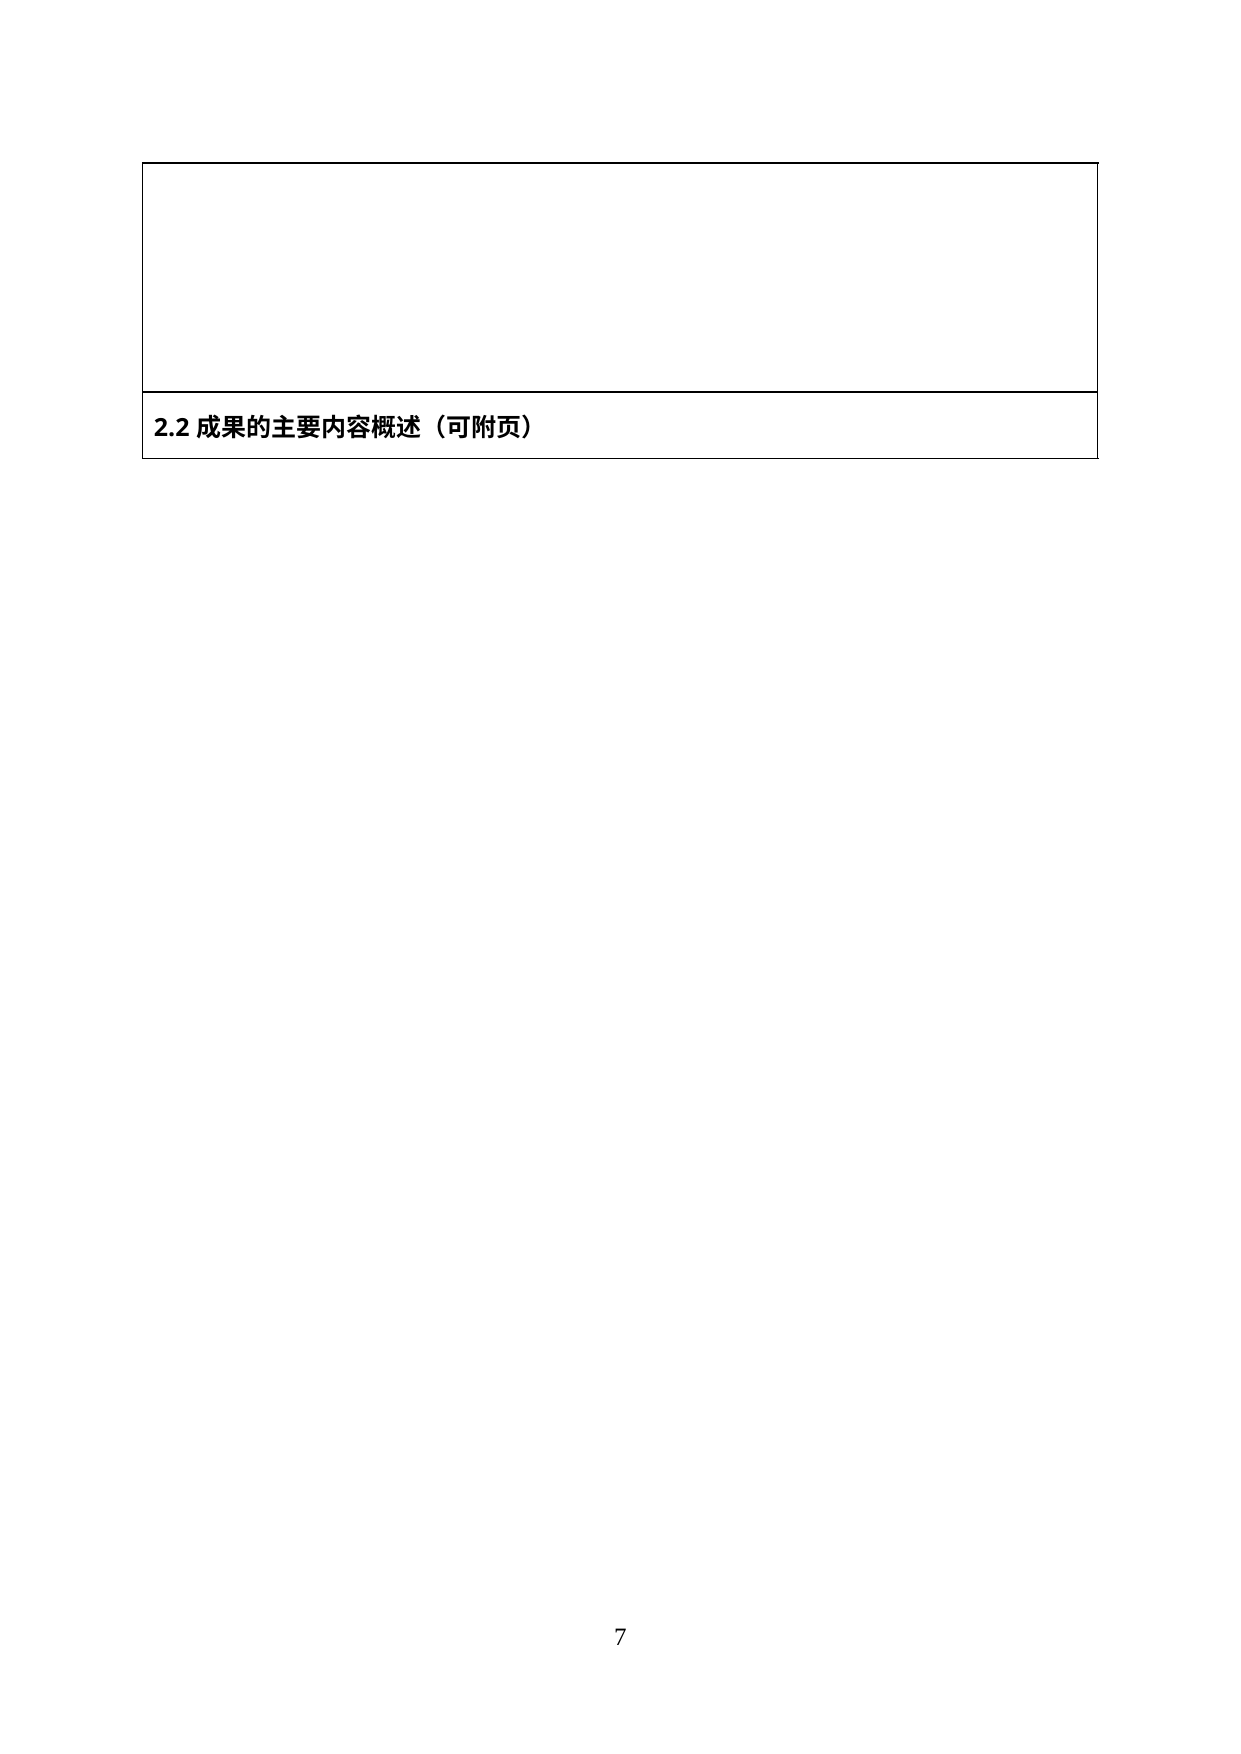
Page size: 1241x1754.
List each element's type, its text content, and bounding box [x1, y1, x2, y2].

table_cell 2.2 成果的主要内容概述（可附页） [143, 393, 1097, 458]
table_cell [143, 164, 1097, 391]
